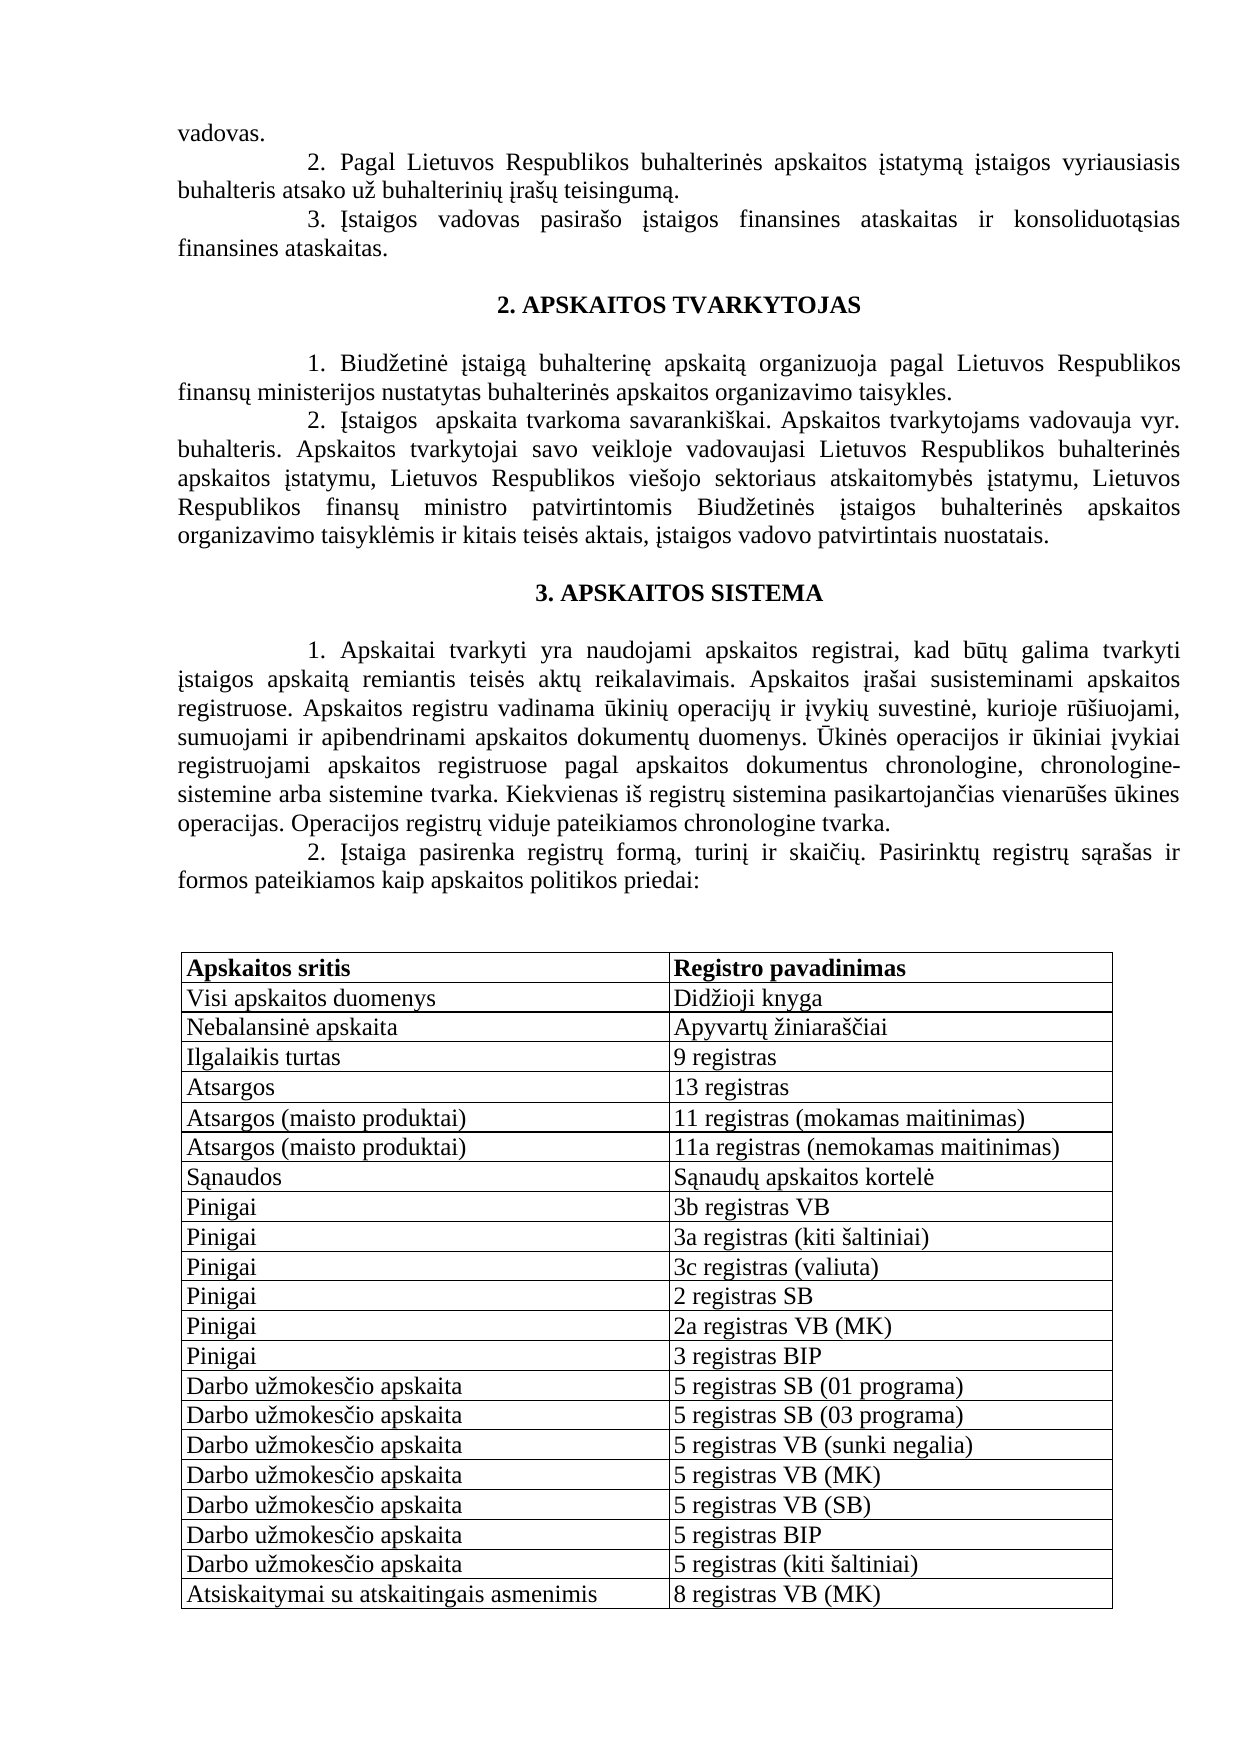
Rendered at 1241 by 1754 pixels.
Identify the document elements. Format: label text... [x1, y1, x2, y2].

table_cell Darbo užmokesčio apskaita [182, 1371, 669, 1399]
table_cell Apyvartų žiniaraščiai [670, 1013, 1112, 1041]
table_cell 2a registras VB (MK) [670, 1311, 1112, 1340]
table_cell 3c registras (valiuta) [670, 1252, 1112, 1280]
text 3. Apskaitos sistema [177, 578, 1181, 607]
table_cell 5 registras VB (MK) [670, 1460, 1112, 1489]
table_cell 2 registras SB [670, 1281, 1112, 1310]
table_cell 9 registras [670, 1042, 1112, 1071]
list Įstaigos apskaita tvarkoma savarankiškai. Apskaitos tvarkytojams vadovauja vyr. buhalteris. Apskaitos tvarkytojai savo veikloje vadovaujasi Lietuvos Respublikos buhalterinės apskaitos įstatymu, Lietuvos Respublikos viešojo sektoriaus atskaitomybės įstatymu, Lietuvos Respublikos finansų ministro patvirtintomis Biudžetinės įstaigos buhalterinės apskaitos organizavimo taisyklėmis ir kitais teisės aktais, įstaigos vadovo patvirtintais nuostatais. [177, 406, 1181, 549]
table_cell 5 registras SB (01 programa) [670, 1371, 1112, 1399]
table_cell 5 registras (kiti šaltiniai) [670, 1550, 1112, 1578]
table_cell Atsargos [182, 1072, 669, 1102]
table_header Apskaitos sritis [182, 953, 669, 982]
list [177, 118, 1181, 147]
table_cell Nebalansinė apskaita [182, 1013, 669, 1041]
table_cell Darbo užmokesčio apskaita [182, 1430, 669, 1459]
table_cell 11a registras (nemokamas maitinimas) [670, 1133, 1112, 1161]
table_cell 3 registras BIP [670, 1341, 1112, 1370]
table_cell Darbo užmokesčio apskaita [182, 1520, 669, 1548]
table_cell Pinigai [182, 1192, 669, 1221]
table_cell Pinigai [182, 1281, 669, 1310]
table_cell Visi apskaitos duomenys [182, 983, 669, 1011]
table_cell 5 registras SB (03 programa) [670, 1401, 1112, 1429]
table_cell 5 registras VB (sunki negalia) [670, 1430, 1112, 1459]
list Pagal Lietuvos Respublikos buhalterinės apskaitos įstatymą įstaigos vyriausiasis buhalteris atsako už buhalterinių įrašų teisingumą. [177, 147, 1181, 204]
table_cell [182, 1579, 669, 1608]
table_cell 3a registras (kiti šaltiniai) [670, 1222, 1112, 1251]
table_cell Darbo užmokesčio apskaita [182, 1401, 669, 1429]
table_cell 3b registras VB [670, 1192, 1112, 1221]
table_cell Atsargos (maisto produktai) [182, 1103, 669, 1131]
table_header Registro pavadinimas [670, 953, 1112, 982]
table_cell Sąnaudos [182, 1162, 669, 1191]
table_cell Sąnaudų apskaitos kortelė [670, 1162, 1112, 1191]
list Apskaitai tvarkyti yra naudojami apskaitos registrai, kad būtų galima tvarkyti įstaigos apskaitą remiantis teisės aktų reikalavimais. Apskaitos įrašai susisteminami apskaitos registruose. Apskaitos registru vadinama ūkinių operacijų ir įvykių suvestinė, kurioje rūšiuojami, sumuojami ir apibendrinami apskaitos dokumentų duomenys. Ūkinės operacijos ir ūkiniai įvykiai registruojami apskaitos registruose pagal apskaitos dokumentus chronologine, chronologine-sistemine arba sistemine tvarka. Kiekvienas iš registrų sistemina pasikartojančias vienarūšes ūkines operacijas. Operacijos registrų viduje pateikiamos chronologine tvarka. [177, 636, 1181, 837]
table_cell Pinigai [182, 1311, 669, 1340]
table_cell 8 registras VB (MK) [670, 1579, 1112, 1608]
table_cell Atsargos (maisto produktai) [182, 1133, 669, 1161]
table_cell Pinigai [182, 1222, 669, 1251]
text 2. Apskaitos tvarkytojas [177, 291, 1181, 319]
table_cell Pinigai [182, 1252, 669, 1280]
list Įstaiga pasirenka registrų formą, turinį ir skaičių. Pasirinktų registrų sąrašas ir formos pateikiamos kaip apskaitos politikos priedai: [177, 837, 1181, 894]
table_cell Darbo užmokesčio apskaita [182, 1490, 669, 1519]
table_cell 5 registras VB (SB) [670, 1490, 1112, 1519]
list Įstaigos vadovas pasirašo įstaigos finansines ataskaitas ir konsoliduotąsias finansines ataskaitas. [177, 204, 1181, 262]
table_cell 5 registras BIP [670, 1520, 1112, 1548]
table_cell 11 registras (mokamas maitinimas) [670, 1103, 1112, 1131]
table_cell 13 registras [670, 1072, 1112, 1102]
table_cell Ilgalaikis turtas [182, 1042, 669, 1071]
table_cell Pinigai [182, 1341, 669, 1370]
table_cell Darbo užmokesčio apskaita [182, 1550, 669, 1578]
list Biudžetinė įstaigą buhalterinę apskaitą organizuoja pagal Lietuvos Respublikos finansų ministerijos nustatytas buhalterinės apskaitos organizavimo taisykles. [177, 348, 1181, 406]
table_cell Didžioji knyga [670, 983, 1112, 1011]
table_cell Darbo užmokesčio apskaita [182, 1460, 669, 1489]
